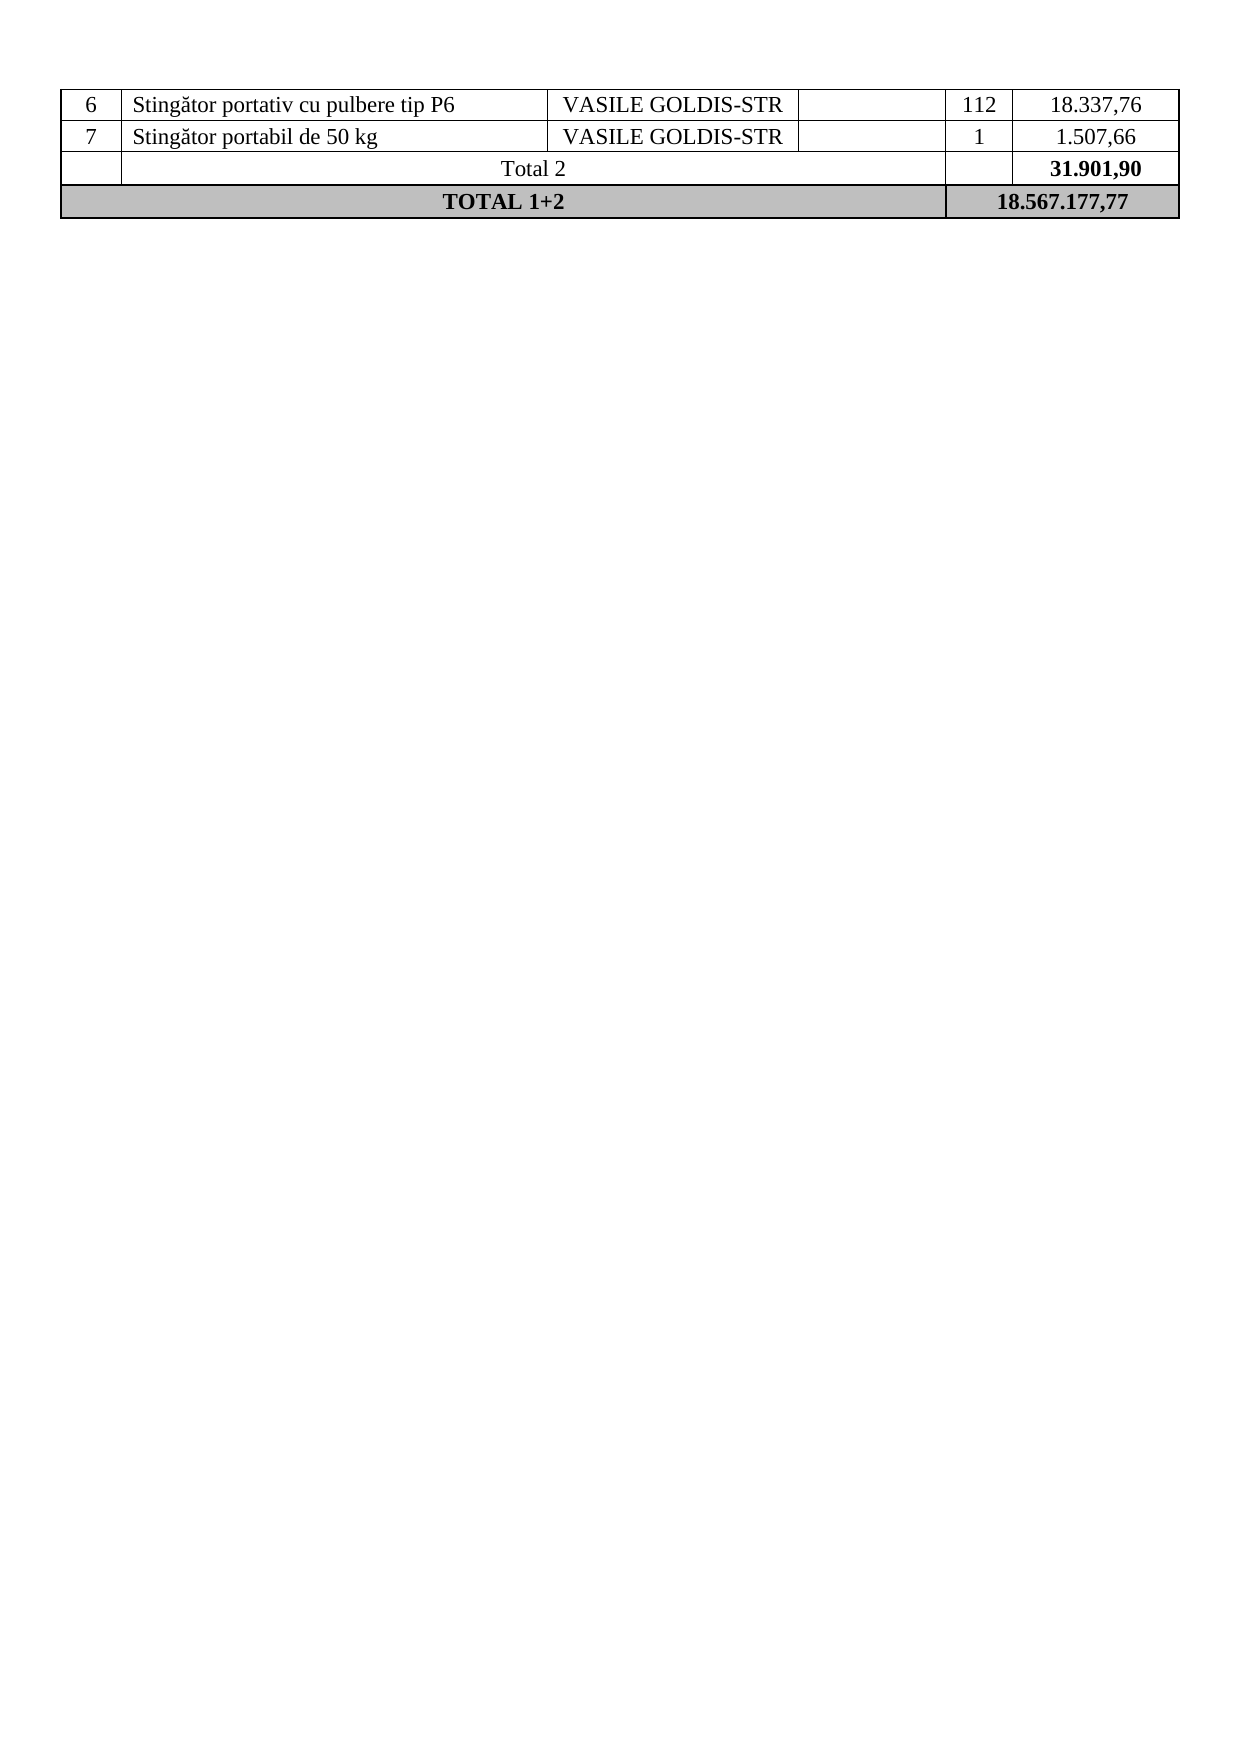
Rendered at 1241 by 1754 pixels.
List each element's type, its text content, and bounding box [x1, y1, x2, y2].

table_cell 112 [946, 90, 1012, 120]
table_cell TOTAL 1+2 [62, 186, 945, 217]
table_cell 1 [946, 121, 1012, 151]
table_cell Stingător portativ cu pulbere tip P6 [122, 90, 547, 120]
table_cell [799, 90, 945, 120]
table_cell Total 2 [122, 152, 945, 184]
table_cell Stingător portabil de 50 kg [122, 121, 547, 151]
table_cell VASILE GOLDIS-STR [548, 90, 798, 120]
table_cell [799, 121, 945, 151]
table_cell [62, 152, 121, 184]
table_cell 6 [62, 90, 121, 120]
table_cell 7 [62, 121, 121, 151]
table_cell 18.567.177,77 [947, 186, 1178, 217]
table_cell 1.507,66 [1013, 121, 1178, 151]
table_cell VASILE GOLDIS-STR [548, 121, 798, 151]
table_cell 18.337,76 [1013, 90, 1178, 120]
table_cell 31.901,90 [1013, 152, 1178, 184]
table_cell [946, 152, 1012, 184]
